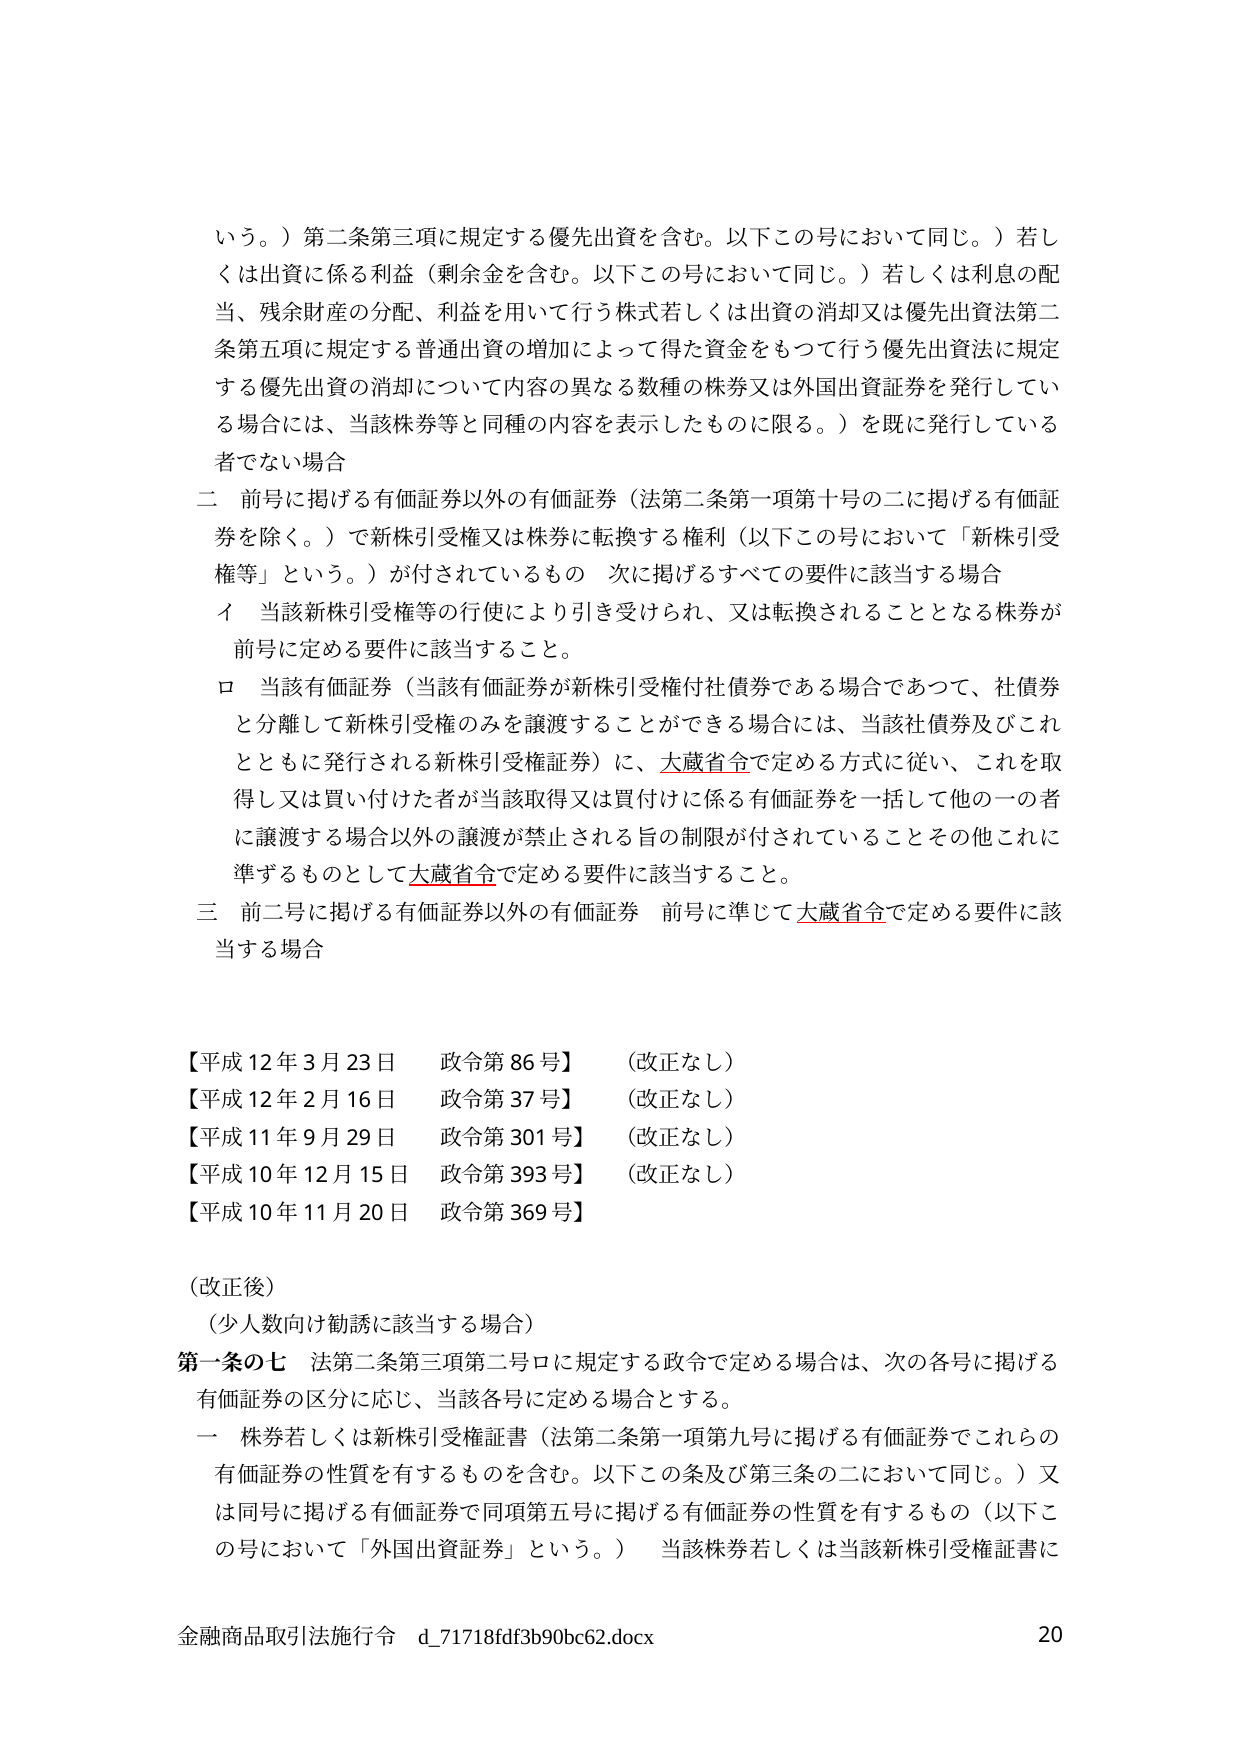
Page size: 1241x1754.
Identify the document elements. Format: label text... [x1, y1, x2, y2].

text 【平成11年9月29日 政令第301号】 （改正なし） [177, 1117, 1063, 1154]
text イ 当該新株引受権等の行使により引き受けられ、又は転換されることとなる株券が前号に定める要件に該当すること。 [215, 592, 1063, 667]
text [196, 217, 1063, 479]
text 二 前号に掲げる有価証券以外の有価証券（法第二条第一項第十号の二に掲げる有価証券を除く。）で新株引受権又は株券に転換する権利（以下この号において「新株引受権等」という。）が付されているもの 次に掲げるすべての要件に該当する場合 [196, 479, 1063, 592]
text 【平成10年12月15日 政令第393号】 （改正なし） [177, 1154, 1063, 1192]
text 【平成12年3月23日 政令第86号】 （改正なし） [177, 1042, 1063, 1079]
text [196, 1417, 1063, 1567]
text （改正後） [177, 1267, 1063, 1304]
text 第一条の七 法第二条第三項第二号ロに規定する政令で定める場合は、次の各号に掲げる有価証券の区分に応じ、当該各号に定める場合とする。 [177, 1342, 1063, 1417]
text （少人数向け勧誘に該当する場合） [196, 1304, 1063, 1342]
text ロ 当該有価証券（当該有価証券が新株引受権付社債券である場合であつて、社債券と分離して新株引受権のみを譲渡することができる場合には、当該社債券及びこれとともに発行される新株引受権証券）に、大蔵省令で定める方式に従い、これを取得し又は買い付けた者が当該取得又は買付けに係る有価証券を一括して他の一の者に譲渡する場合以外の譲渡が禁止される旨の制限が付されていることその他これに準ずるものとして大蔵省令で定める要件に該当すること。 [215, 667, 1063, 892]
text 【平成12年2月16日 政令第37号】 （改正なし） [177, 1079, 1063, 1117]
text 三 前二号に掲げる有価証券以外の有価証券 前号に準じて大蔵省令で定める要件に該当する場合 [196, 892, 1063, 967]
text 【平成10年11月20日 政令第369号】 [177, 1192, 1063, 1229]
